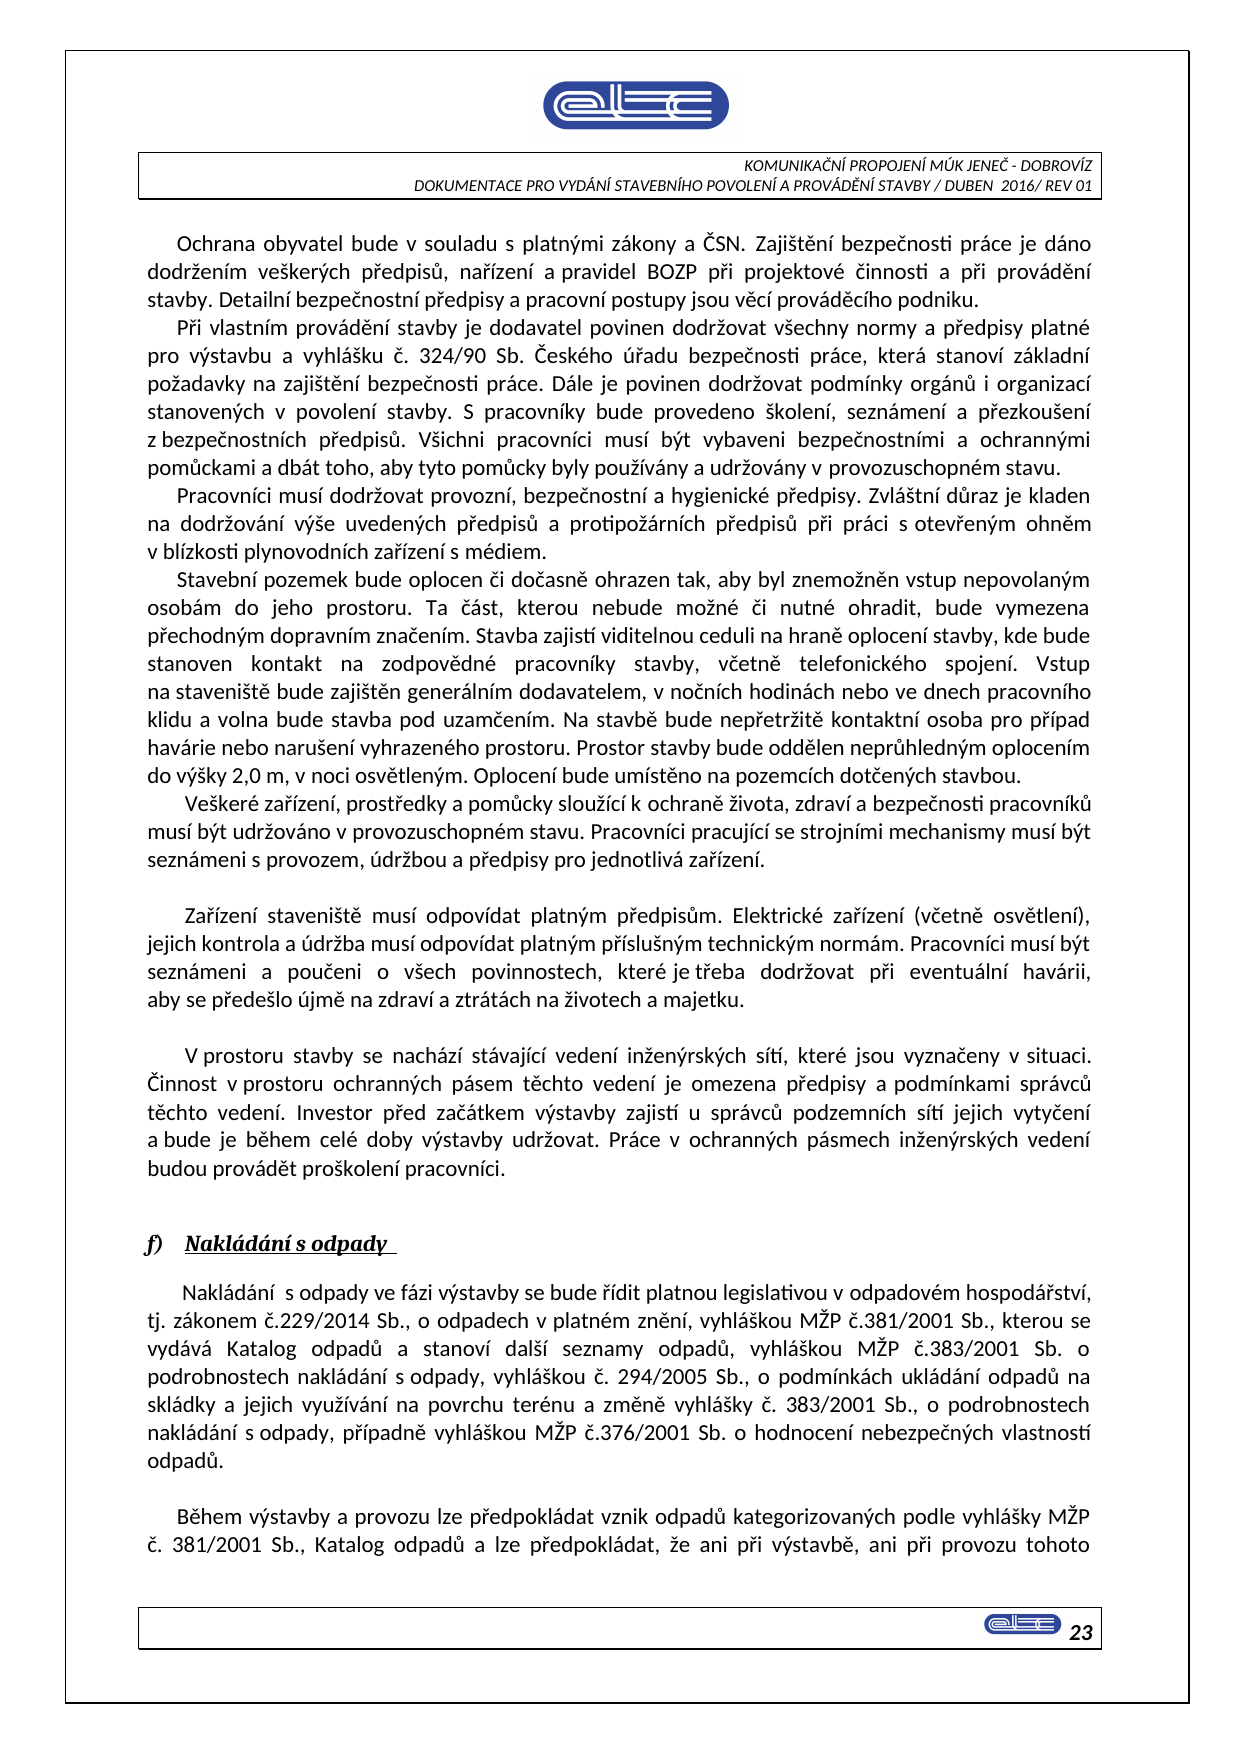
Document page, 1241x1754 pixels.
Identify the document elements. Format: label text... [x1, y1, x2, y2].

text V prostoru stavby se nachází stávající vedení inženýrských sítí, které jsou vyznačeny v situaci. Činnost v prostoru ochranných pásem těchto vedení je omezena předpisy a podmínkami správců těchto vedení. Investor před začátkem výstavby zajistí u správců podzemních sítí jejich vytyčení a bude je během celé doby výstavby udržovat. Práce v ochranných pásmech inženýrských vedení budou provádět proškolení pracovníci. [147, 1042, 1092, 1182]
text Při vlastním provádění stavby je dodavatel povinen dodržovat všechny normy a předpisy platné pro výstavbu a vyhlášku č. 324/90 Sb. Českého úřadu bezpečnosti práce, která stanoví základní požadavky na zajištění bezpečnosti práce. Dále je povinen dodržovat podmínky orgánů i organizací stanovených v povolení stavby. S pracovníky bude provedeno školení, seznámení a přezkoušení z bezpečnostních předpisů. Všichni pracovníci musí být vybaveni bezpečnostními a ochrannými pomůckami a dbát toho, aby tyto pomůcky byly používány a udržovány v provozuschopném stavu. [147, 313, 1092, 481]
text Nakládání s odpady ve fázi výstavby se bude řídit platnou legislativou v odpadovém hospodářství, tj. zákonem č.229/2014 Sb., o odpadech v platném znění, vyhláškou MŽP č.381/2001 Sb., kterou se vydává Katalog odpadů a stanoví další seznamy odpadů, vyhláškou MŽP č.383/2001 Sb. o podrobnostech nakládání s odpady, vyhláškou č. 294/2005 Sb., o podmínkách ukládání odpadů na skládky a jejich využívání na povrchu terénu a změně vyhlášky č. 383/2001 Sb., o podrobnostech nakládání s odpady, případně vyhláškou MŽP č.376/2001 Sb. o hodnocení nebezpečných vlastností odpadů. [147, 1278, 1092, 1474]
picture [533, 72, 738, 143]
text Veškeré zařízení, prostředky a pomůcky sloužící k ochraně života, zdraví a bezpečnosti pracovníků musí být udržováno v provozuschopném stavu. Pracovníci pracující se strojními mechanismy musí být seznámeni s provozem, údržbou a předpisy pro jednotlivá zařízení. [147, 789, 1092, 873]
picture [980, 1610, 1065, 1640]
list Nakládání s odpady [147, 1231, 1092, 1257]
text Stavební pozemek bude oplocen či dočasně ohrazen tak, aby byl znemožněn vstup nepovolaným osobám do jeho prostoru. Ta část, kterou nebude možné či nutné ohradit, bude vymezena přechodným dopravním značením. Stavba zajistí viditelnou ceduli na hraně oplocení stavby, kde bude stanoven kontakt na zodpovědné pracovníky stavby, včetně telefonického spojení. Vstup na staveniště bude zajištěn generálním dodavatelem, v nočních hodinách nebo ve dnech pracovního klidu a volna bude stavba pod uzamčením. Na stavbě bude nepřetržitě kontaktní osoba pro případ havárie nebo narušení vyhrazeného prostoru. Prostor stavby bude oddělen neprůhledným oplocením do výšky , v noci osvětleným. Oplocení bude umístěno na pozemcích dotčených stavbou. [147, 565, 1092, 789]
text Pracovníci musí dodržovat provozní, bezpečnostní a hygienické předpisy. Zvláštní důraz je kladen na dodržování výše uvedených předpisů a protipožárních předpisů při práci s otevřeným ohněm v blízkosti plynovodních zařízení s médiem. [147, 481, 1092, 565]
text Ochrana obyvatel bude v souladu s platnými zákony a ČSN. Zajištění bezpečnosti práce je dáno dodržením veškerých předpisů, nařízení a pravidel BOZP při projektové činnosti a při provádění stavby. Detailní bezpečnostní předpisy a pracovní postupy jsou věcí prováděcího podniku. [147, 229, 1092, 313]
text Zařízení staveniště musí odpovídat platným předpisům. Elektrické zařízení (včetně osvětlení), jejich kontrola a údržba musí odpovídat platným příslušným technickým normám. Pracovníci musí být seznámeni a poučeni o všech povinnostech, které je třeba dodržovat při eventuální havárii, aby se předešlo újmě na zdraví a ztrátách na životech a majetku. [147, 901, 1092, 1013]
